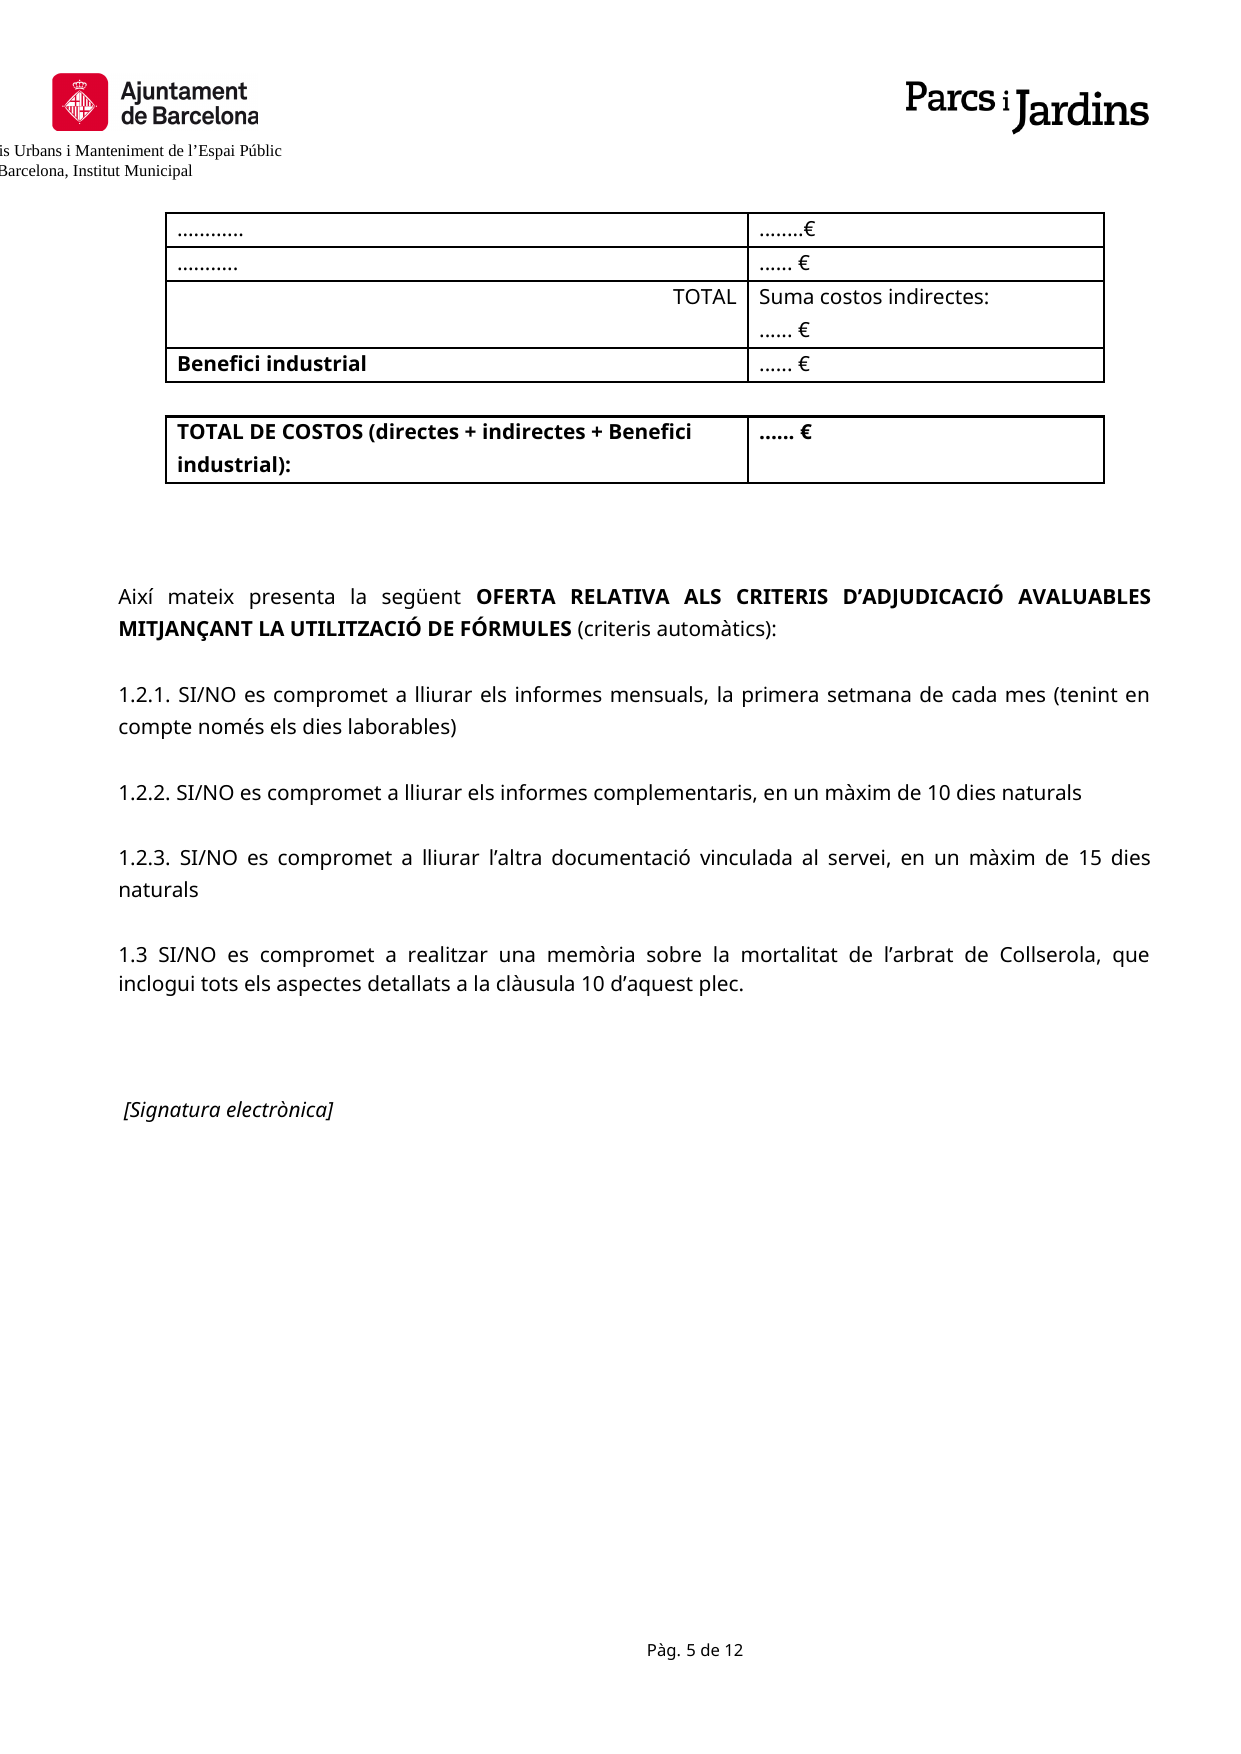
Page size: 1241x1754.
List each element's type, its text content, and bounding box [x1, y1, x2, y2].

text 1.3 SI/NO es compromet a realitzar una memòria sobre la mortalitat de l’arbrat de Collserola, que inclogui tots els aspectes detallats a la clàusula 10 d’aquest plec. [118, 941, 1152, 997]
list 1.2.2. SI/NO es compromet a lliurar els informes complementaris, en un màxim de 10 dies naturals [118, 778, 1152, 806]
table_cell ........... [167, 248, 747, 280]
table_header ...... € [749, 418, 1103, 482]
picture [901, 73, 1155, 140]
picture [51, 73, 258, 131]
table_cell ............ [167, 214, 747, 246]
text [Signatura electrònica] [118, 1095, 1152, 1124]
table_cell ...... € [749, 349, 1103, 381]
table_cell ...... € [749, 248, 1103, 280]
text Així mateix presenta la següent OFERTA RELATIVA ALS CRITERIS D’ADJUDICACIÓ AVALUABLES MITJANÇANT LA UTILITZACIÓ DE FÓRMULES (criteris automàtics): [118, 582, 1152, 643]
table_cell Suma costos indirectes: ...... € [749, 282, 1103, 347]
table_cell Benefici industrial [167, 349, 747, 381]
table_cell TOTAL [167, 282, 747, 347]
list 1.2.1. SI/NO es compromet a lliurar els informes mensuals, la primera setmana de cada mes (tenint en compte només els dies laborables) [118, 680, 1152, 741]
table_cell ........€ [749, 214, 1103, 246]
list 1.2.3. SI/NO es compromet a lliurar l’altra documentació vinculada al servei, en un màxim de 15 dies naturals [118, 843, 1152, 904]
table_header TOTAL DE COSTOS (directes + indirectes + Benefici industrial): [167, 418, 747, 482]
